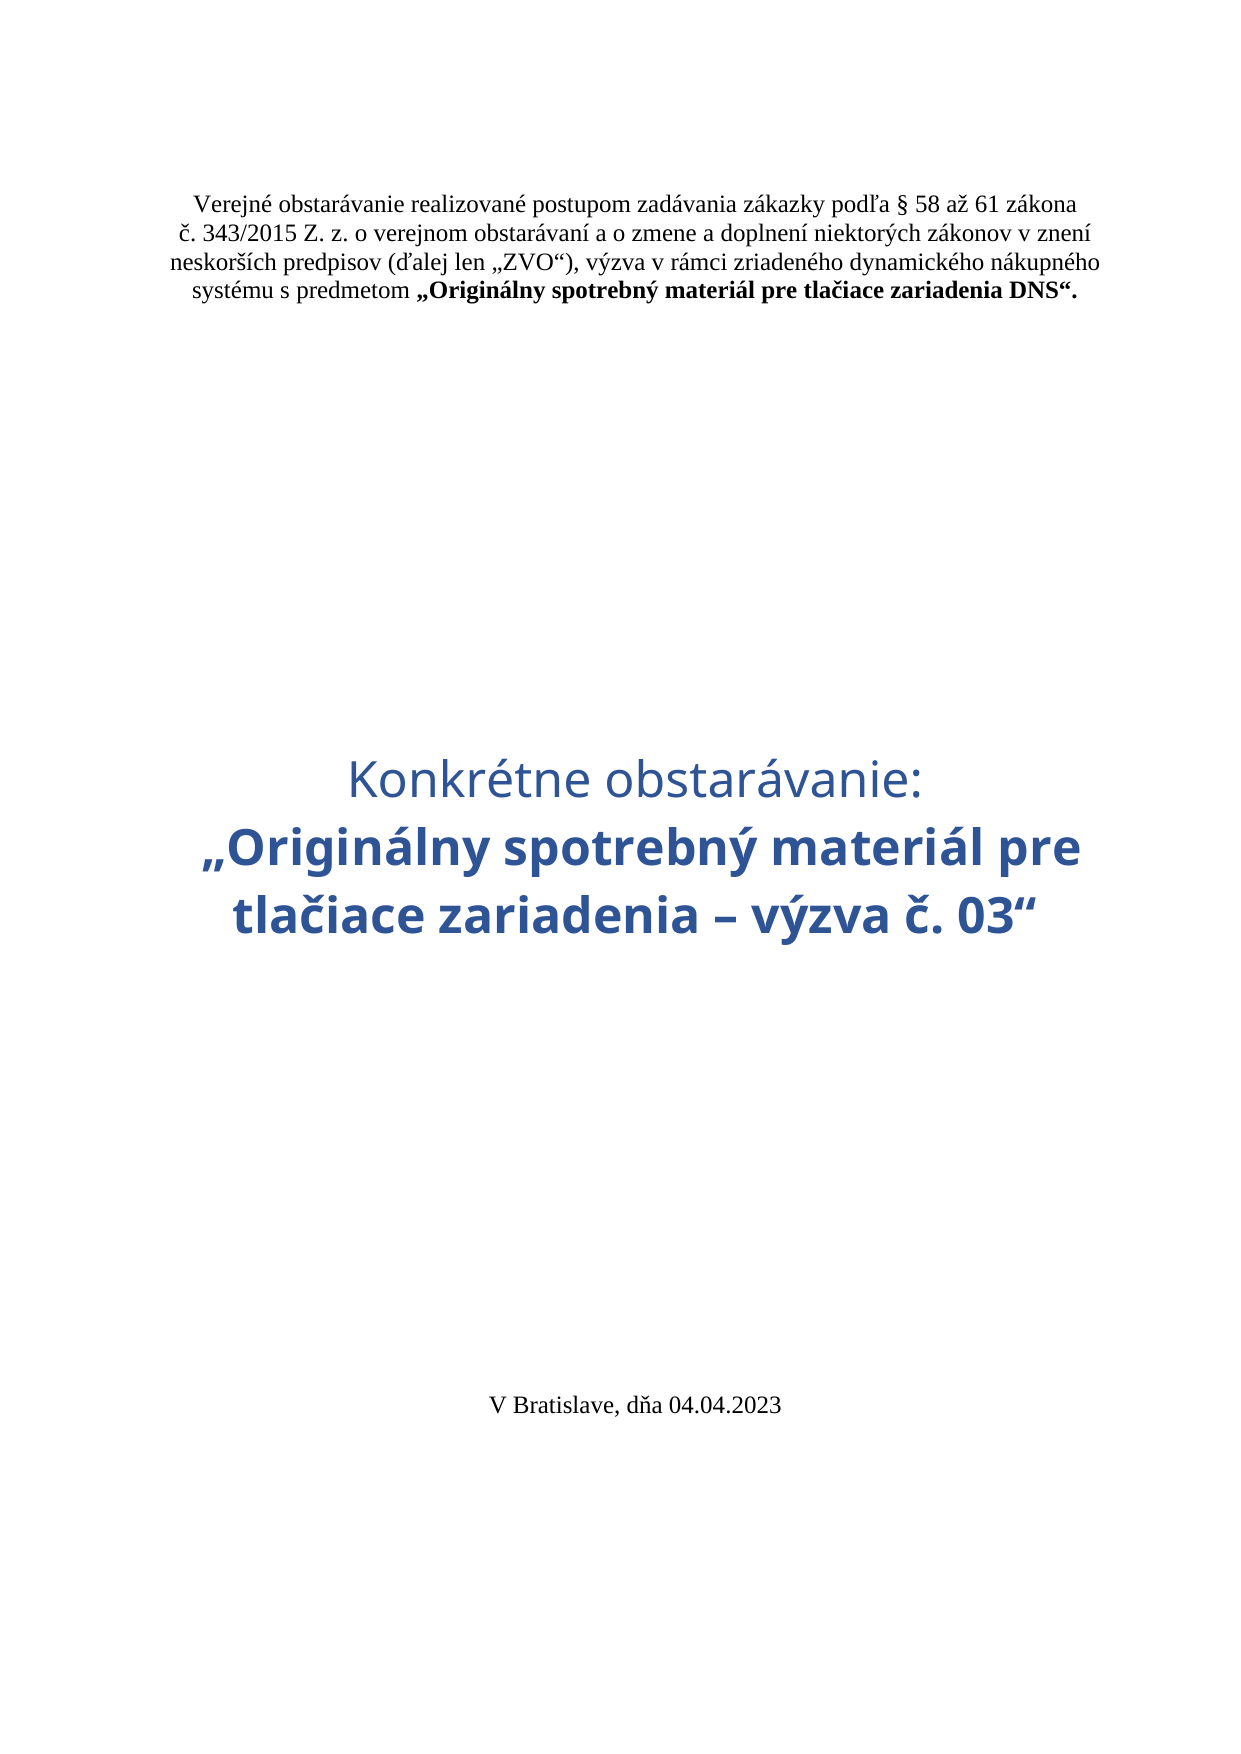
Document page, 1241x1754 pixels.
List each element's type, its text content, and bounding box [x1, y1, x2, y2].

text Konkrétne obstarávanie: [148, 744, 1122, 812]
text V Bratislave, dňa 04.04.2023 [148, 1390, 1122, 1419]
text „Originálny spotrebný materiál pre tlačiace zariadenia – výzva č. 03“ [148, 812, 1122, 948]
text Verejné obstarávanie realizované postupom zadávania zákazky podľa § 58 až 61 zákona č. 343/2015 Z. z. o verejnom obstarávaní a o zmene a doplnení niektorých zákonov v znení neskorších predpisov (ďalej len „ZVO“), výzva v rámci zriadeného dynamického nákupného systému s predmetom „Originálny spotrebný materiál pre tlačiace zariadenia DNS“. [148, 189, 1122, 304]
